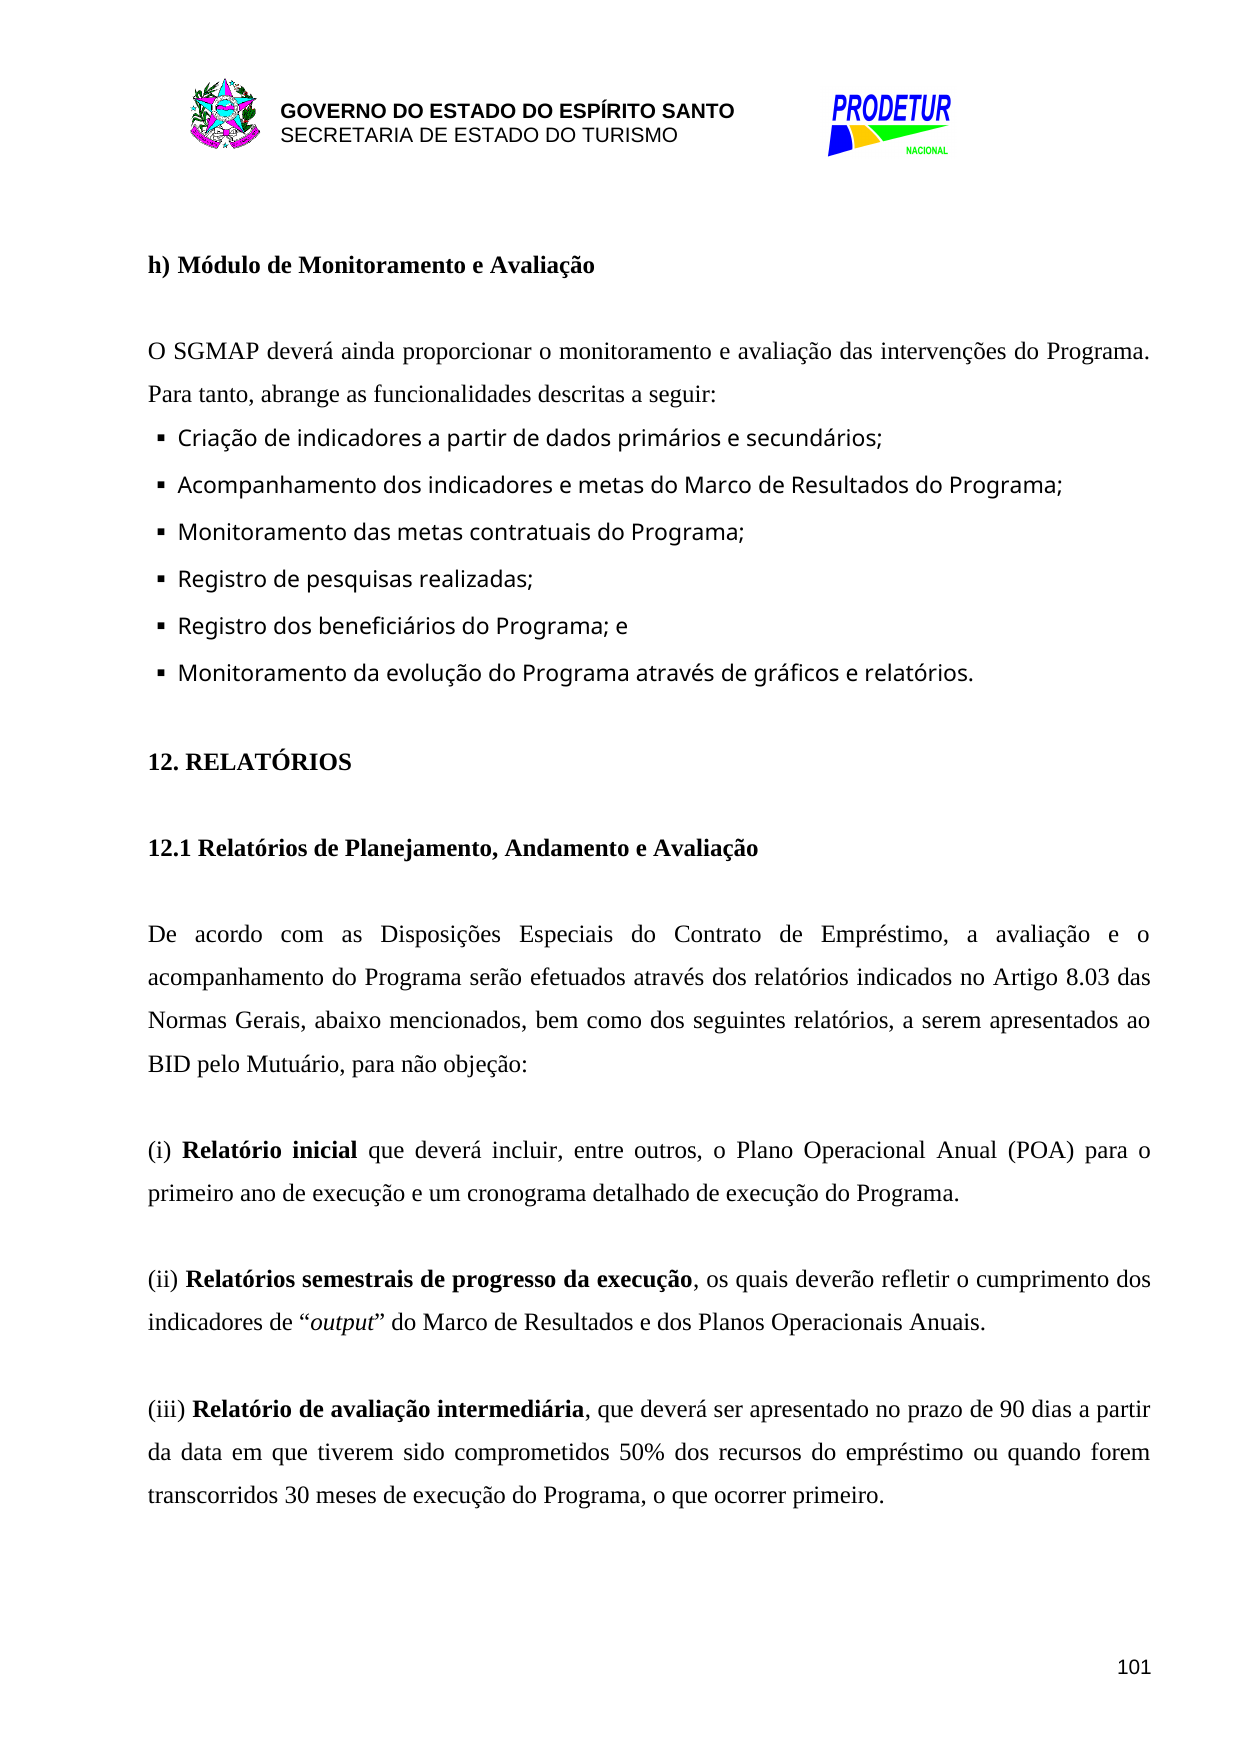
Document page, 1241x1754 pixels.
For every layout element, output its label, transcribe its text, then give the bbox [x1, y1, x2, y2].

text (ii) Relatórios semestrais de progresso da execução, os quais deverão refletir o cumprimento dos indicadores de “output” do Marco de Resultados e dos Planos Operacionais Anuais. [148, 1264, 1152, 1336]
list Monitoramento da evolução do Programa através de gráficos e relatórios. [156, 657, 1152, 688]
text De acordo com as Disposições Especiais do Contrato de Empréstimo, a avaliação e o acompanhamento do Programa serão efetuados através dos relatórios indicados no Artigo 8.03 das Normas Gerais, abaixo mencionados, bem como dos seguintes relatórios, a serem apresentados ao BID pelo Mutuário, para não objeção: [148, 919, 1152, 1077]
text (iii) Relatório de avaliação intermediária, que deverá ser apresentado no prazo de 90 dias a partir da data em que tiverem sido comprometidos 50% dos recursos do empréstimo ou quando forem transcorridos 30 meses de execução do Programa, o que ocorrer primeiro. [148, 1394, 1152, 1509]
text O SGMAP deverá ainda proporcionar o monitoramento e avaliação das intervenções do Programa. Para tanto, abrange as funcionalidades descritas a seguir: [148, 336, 1152, 408]
picture [819, 86, 957, 159]
list Acompanhamento dos indicadores e metas do Marco de Resultados do Programa; [156, 469, 1152, 501]
list Monitoramento das metas contratuais do Programa; [156, 516, 1152, 547]
list Registro dos beneficiários do Programa; e [156, 610, 1152, 641]
list Registro de pesquisas realizadas; [156, 563, 1152, 594]
picture [184, 75, 265, 151]
text (i) Relatório inicial que deverá incluir, entre outros, o Plano Operacional Anual (POA) para o primeiro ano de execução e um cronograma detalhado de execução do Programa. [148, 1135, 1152, 1207]
text 12.1 Relatórios de Planejamento, Andamento e Avaliação [148, 833, 1152, 862]
list Módulo de Monitoramento e Avaliação [148, 250, 1152, 279]
list Criação de indicadores a partir de dados primários e secundários; [156, 422, 1152, 454]
text 12. RELATÓRIOS [148, 747, 1152, 776]
